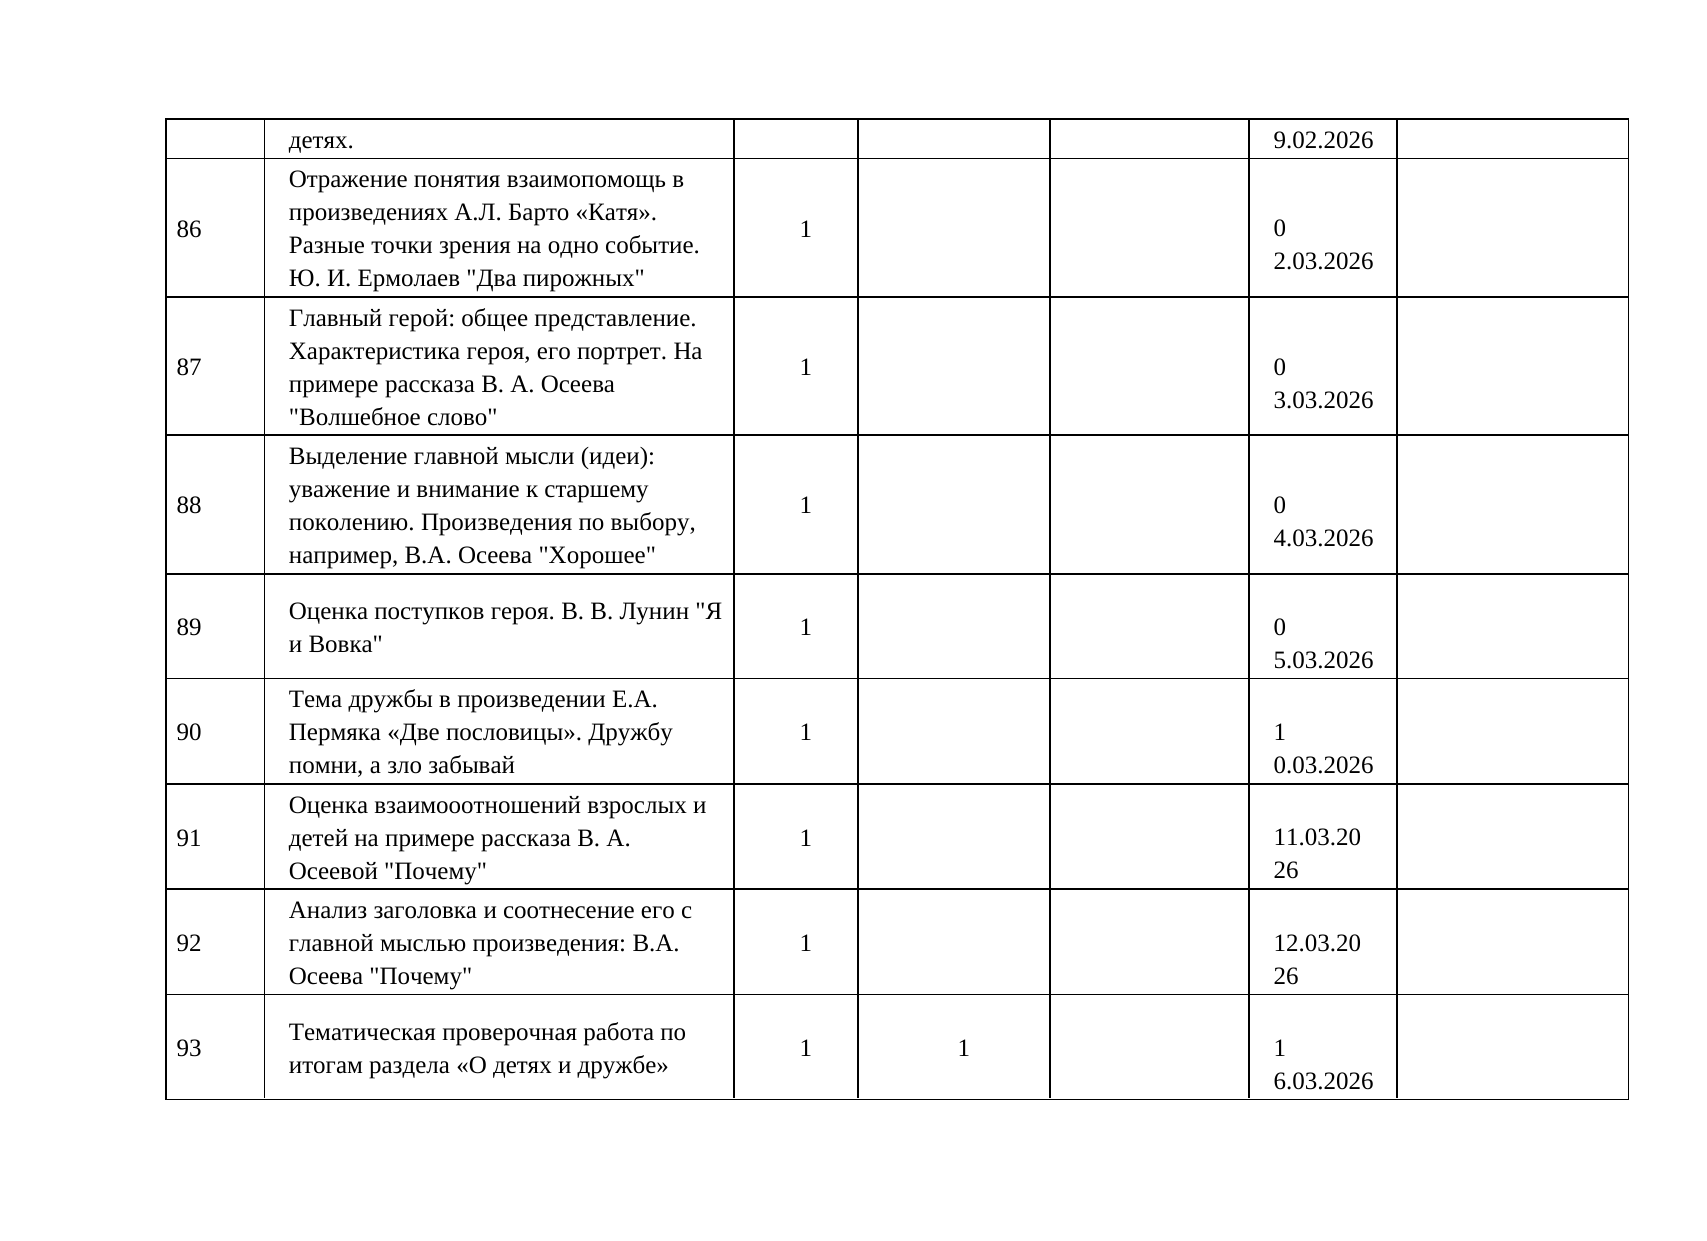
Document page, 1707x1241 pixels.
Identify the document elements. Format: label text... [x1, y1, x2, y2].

table_cell 1 [735, 159, 857, 296]
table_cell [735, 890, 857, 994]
table_cell [1398, 120, 1628, 157]
table_cell Выделение главной мысли (идеи): уважение и внимание к старшему поколению. Произведения по выбору, например, В.А. Осеева "Хорошее" [265, 436, 733, 573]
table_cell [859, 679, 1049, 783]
table_cell Главный герой: общее представление. Характеристика героя, его портрет. На примере рассказа В. А. Осеева "Волшебное слово" [265, 298, 733, 434]
table_cell Отражение понятия взаимопомощь в произведениях А.Л. Барто «Катя». Разные точки зрения на одно событие. Ю. И. Ермолаев "Два пирожных" [265, 159, 733, 296]
table_cell [1051, 436, 1248, 573]
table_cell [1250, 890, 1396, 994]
table_cell [1398, 298, 1628, 434]
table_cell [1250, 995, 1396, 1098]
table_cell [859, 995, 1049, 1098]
table_cell 87 [167, 298, 264, 434]
table_cell 05.03.2026 [1250, 575, 1396, 677]
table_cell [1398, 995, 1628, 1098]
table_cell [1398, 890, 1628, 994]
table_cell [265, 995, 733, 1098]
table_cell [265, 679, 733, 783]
table_cell [1051, 575, 1248, 677]
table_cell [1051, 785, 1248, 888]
table_cell 1 [735, 298, 857, 434]
table_cell 86 [167, 159, 264, 296]
table_cell 02.03.2026 [1250, 159, 1396, 296]
table_cell [1051, 159, 1248, 296]
table_cell 1 [735, 120, 857, 157]
table_cell [1051, 120, 1248, 157]
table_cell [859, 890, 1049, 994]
table_cell 1 [735, 575, 857, 677]
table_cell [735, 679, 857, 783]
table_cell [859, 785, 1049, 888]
table_cell [1398, 159, 1628, 296]
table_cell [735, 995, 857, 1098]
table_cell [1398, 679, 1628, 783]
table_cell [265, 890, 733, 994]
table_cell 1 [735, 436, 857, 573]
table_cell [859, 575, 1049, 677]
table_cell Оценка поступков героя. В. В. Лунин "Я и Вовка" [265, 575, 733, 677]
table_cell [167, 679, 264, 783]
table_cell [859, 159, 1049, 296]
table_cell [1398, 436, 1628, 573]
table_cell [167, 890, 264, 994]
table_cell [265, 120, 733, 157]
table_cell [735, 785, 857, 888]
table_cell 04.03.2026 [1250, 436, 1396, 573]
table_cell [859, 436, 1049, 573]
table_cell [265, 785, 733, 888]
table_cell [1051, 298, 1248, 434]
table_cell 19.02.2026 [1250, 120, 1396, 157]
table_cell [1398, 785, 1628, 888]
table_cell [859, 298, 1049, 434]
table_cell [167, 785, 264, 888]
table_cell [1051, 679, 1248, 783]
table_cell 88 [167, 436, 264, 573]
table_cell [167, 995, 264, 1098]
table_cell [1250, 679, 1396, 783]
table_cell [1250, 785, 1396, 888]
table_cell 85 [167, 120, 264, 157]
table_cell [859, 120, 1049, 157]
table_cell 03.03.2026 [1250, 298, 1396, 434]
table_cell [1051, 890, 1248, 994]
table_cell [1398, 575, 1628, 677]
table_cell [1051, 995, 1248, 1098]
table_cell 89 [167, 575, 264, 677]
